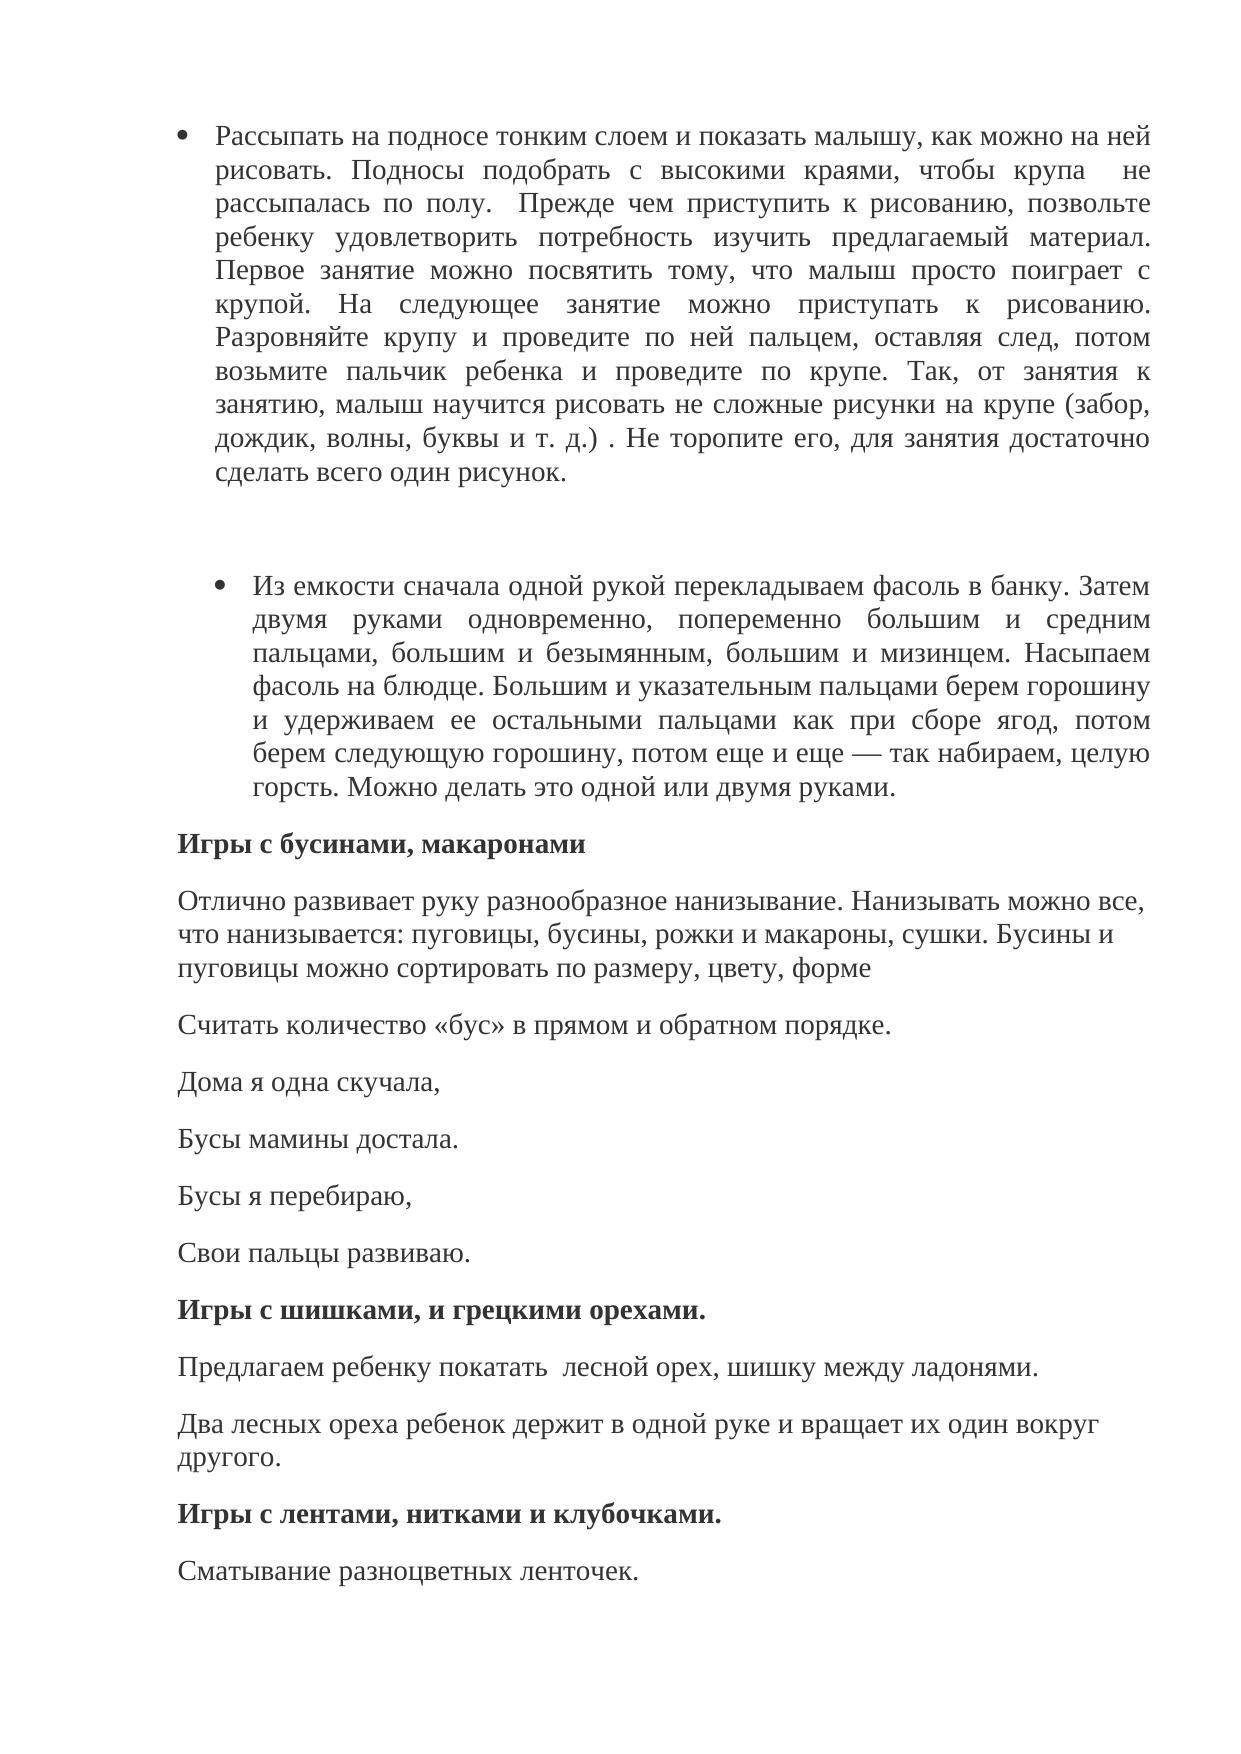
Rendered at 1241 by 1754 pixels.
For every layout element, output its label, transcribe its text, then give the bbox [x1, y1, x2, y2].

list Из емкости сначала одной рукой перекладываем фасоль в банку. Затем двумя руками одновременно, попеременно большим и средним пальцами, большим и безымянным, большим и мизинцем. Насыпаем фасоль на блюдце. Большим и указательным пальцами берем горошину и удерживаем ее остальными пальцами как при сборе ягод, потом берем следующую горошину, потом еще и еще — так набираем, целую горсть. Можно делать это одной или двумя руками. [215, 568, 1152, 802]
text Два лесных ореха ребенок держит в одной руке и вращает их один вокруг другого. [177, 1406, 1152, 1473]
text Игры с шишками, и грецкими орехами. [177, 1292, 1152, 1325]
text Дома я одна скучала, [177, 1064, 1152, 1097]
text Сматывание разноцветных ленточек. [177, 1553, 1152, 1587]
text Игры с бусинами, макаронами [177, 826, 1152, 859]
text Бусы мамины достала. [177, 1121, 1152, 1154]
list Рассыпать на подносе тонким слоем и показать малышу, как можно на ней рисовать. Подносы подобрать с высокими краями, чтобы крупа не рассыпалась по полу. Прежде чем приступить к рисованию, позвольте ребенку удовлетворить потребность изучить предлагаемый материал. Первое занятие можно посвятить тому, что малыш просто поиграет с крупой. На следующее занятие можно приступать к рисованию. Разровняйте крупу и проведите по ней пальцем, оставляя след, потом возьмите пальчик ребенка и проведите по крупе. Так, от занятия к занятию, малыш научится рисовать не сложные рисунки на крупе (забор, дождик, волны, буквы и т. д.) . Не торопите его, для занятия достаточно сделать всего один рисунок. [177, 118, 1152, 487]
text Предлагаем ребенку покатать лесной орех, шишку между ладонями. [177, 1349, 1152, 1382]
text Свои пальцы развиваю. [177, 1235, 1152, 1268]
text Отлично развивает руку разнообразное нанизывание. Нанизывать можно все, что нанизывается: пуговицы, бусины, рожки и макароны, сушки. Бусины и пуговицы можно сортировать по размеру, цвету, форме [177, 883, 1152, 983]
text Бусы я перебираю, [177, 1178, 1152, 1211]
text Считать количество «бус» в прямом и обратном порядке. [177, 1007, 1152, 1041]
text Игры с лентами, нитками и клубочками. [177, 1496, 1152, 1530]
